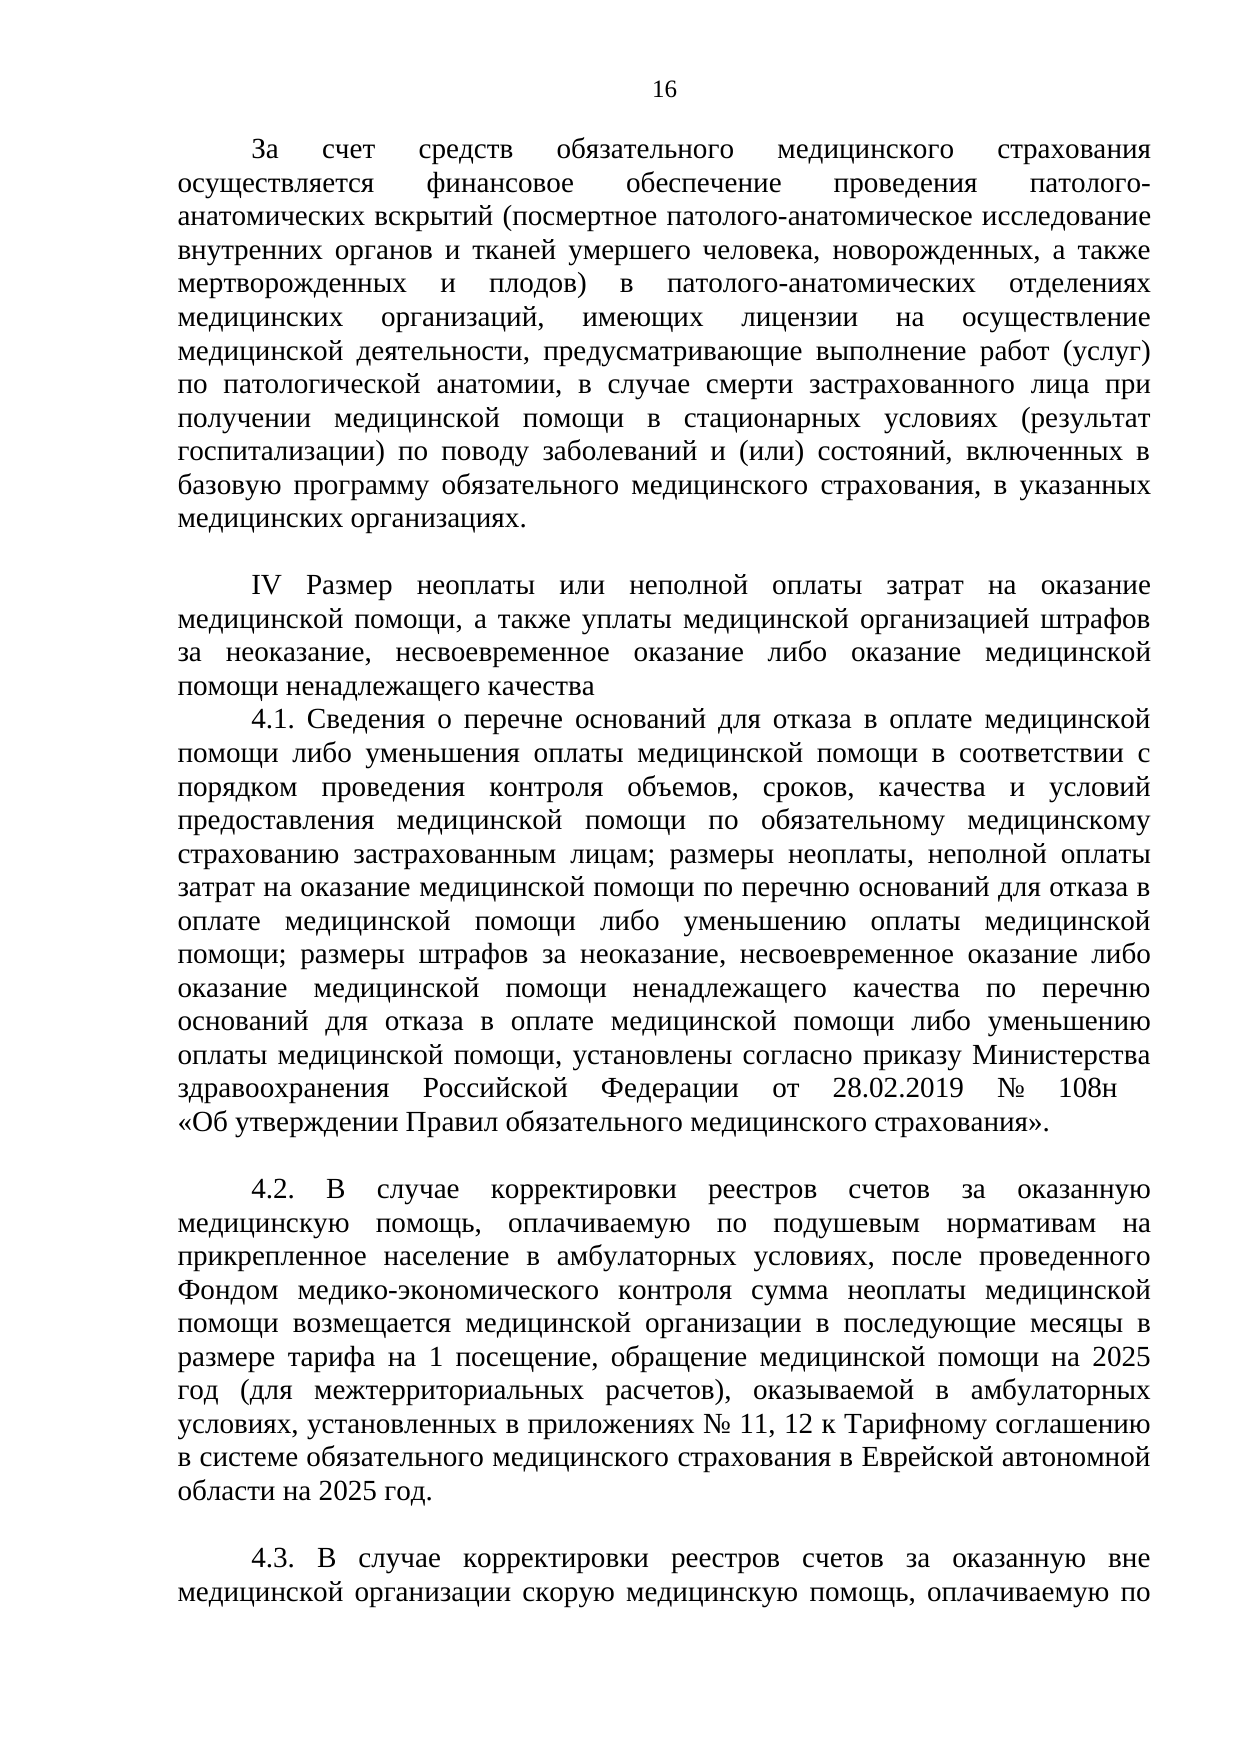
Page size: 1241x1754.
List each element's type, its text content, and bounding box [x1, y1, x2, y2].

text 4.2. В случае корректировки реестров счетов за оказанную медицинскую помощь, оплачиваемую по подушевым нормативам на прикрепленное население в амбулаторных условиях, после проведенного Фондом медико-экономического контроля сумма неоплаты медицинской помощи возмещается медицинской организации в последующие месяцы в размере тарифа на 1 посещение, обращение медицинской помощи на 2025 год (для межтерриториальных расчетов), оказываемой в амбулаторных условиях, установленных в приложениях № 11, 12 к Тарифному соглашению в системе обязательного медицинского страхования в Еврейской автономной области на 2025 год. [177, 1171, 1152, 1507]
list IV Размер неоплаты или неполной оплаты затрат на оказание медицинской помощи, а также уплаты медицинской организацией штрафов за неоказание, несвоевременное оказание либо оказание медицинской помощи ненадлежащего качества [177, 567, 1152, 702]
text За счет средств обязательного медицинского страхования осуществляется финансовое обеспечение проведения патолого-анатомических вскрытий (посмертное патолого-анатомическое исследование внутренних органов и тканей умершего человека, новорожденных, а также мертворожденных и плодов) в патолого-анатомических отделениях медицинских организаций, имеющих лицензии на осуществление медицинской деятельности, предусматривающие выполнение работ (услуг) по патологической анатомии, в случае смерти застрахованного лица при получении медицинской помощи в стационарных условиях (результат госпитализации) по поводу заболеваний и (или) состояний, включенных в базовую программу обязательного медицинского страхования, в указанных медицинских организациях. [177, 131, 1152, 534]
title 4.1. Сведения о перечне оснований для отказа в оплате медицинской помощи либо уменьшения оплаты медицинской помощи в соответствии с порядком проведения контроля объемов, сроков, качества и условий предоставления медицинской помощи по обязательному медицинскому страхованию застрахованным лицам; размеры неоплаты, неполной оплаты затрат на оказание медицинской помощи по перечню оснований для отказа в оплате медицинской помощи либо уменьшению оплаты медицинской помощи; размеры штрафов за неоказание, несвоевременное оказание либо оказание медицинской помощи ненадлежащего качества по перечню оснований для отказа в оплате медицинской помощи либо уменьшению оплаты медицинской помощи, установлены согласно приказу Министерства здравоохранения Российской Федерации от 28.02.2019 № 108н «Об утверждении Правил обязательного медицинского страхования». [177, 702, 1152, 1138]
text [177, 1540, 1152, 1607]
